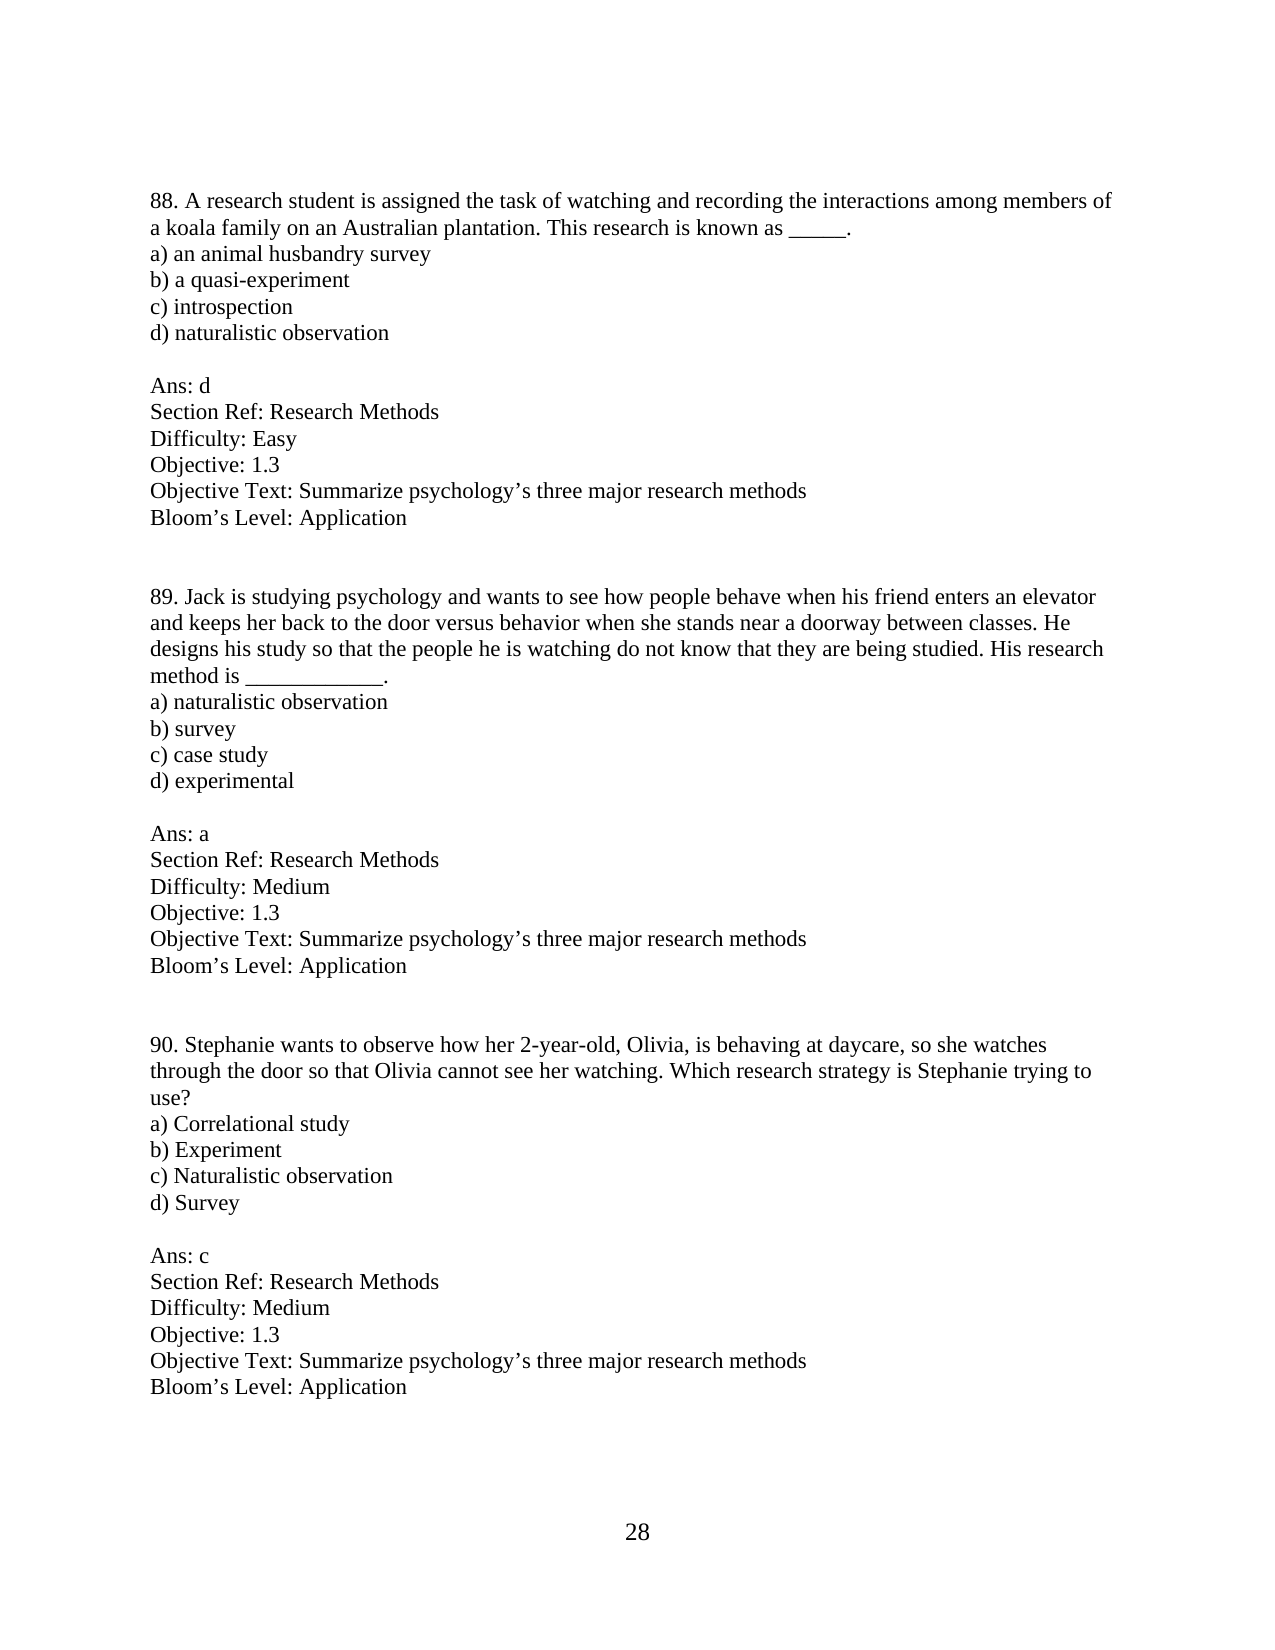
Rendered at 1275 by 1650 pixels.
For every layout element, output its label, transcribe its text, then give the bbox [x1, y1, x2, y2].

text Objective Text: Summarize psychology’s three major research methods [150, 1347, 1125, 1373]
text Bloom’s Level: Application [150, 504, 1125, 530]
text a) naturalistic observation [150, 688, 1125, 714]
text b) Experiment [150, 1136, 1125, 1163]
text Difficulty: Medium [150, 1294, 1125, 1321]
text Section Ref: Research Methods [150, 398, 1125, 425]
text Bloom’s Level: Application [150, 952, 1125, 978]
text Objective: 1.3 [150, 1321, 1125, 1347]
text d) Survey [150, 1189, 1125, 1215]
text 88. A research student is assigned the task of watching and recording the interactions among members of a koala family on an Australian plantation. This research is known as _____. [150, 187, 1125, 240]
text c) case study [150, 741, 1125, 767]
text Ans: d [150, 372, 1125, 398]
text Objective: 1.3 [150, 451, 1125, 477]
text c) introspection [150, 293, 1125, 319]
text Ans: c [150, 1242, 1125, 1268]
text b) survey [150, 714, 1125, 741]
text Objective: 1.3 [150, 899, 1125, 925]
text Objective Text: Summarize psychology’s three major research methods [150, 925, 1125, 952]
text a) an animal husbandry survey [150, 240, 1125, 267]
text 89. Jack is studying psychology and wants to see how people behave when his friend enters an elevator and keeps her back to the door versus behavior when she stands near a doorway between classes. He designs his study so that the people he is watching do not know that they are being studied. His research method is ____________. [150, 583, 1125, 688]
text Section Ref: Research Methods [150, 846, 1125, 873]
text Bloom’s Level: Application [150, 1373, 1125, 1400]
text Objective Text: Summarize psychology’s three major research methods [150, 477, 1125, 504]
text d) naturalistic observation [150, 319, 1125, 346]
text b) a quasi-experiment [150, 267, 1125, 293]
text c) Naturalistic observation [150, 1163, 1125, 1189]
text 90. Stephanie wants to observe how her 2-year-old, Olivia, is behaving at daycare, so she watches through the door so that Olivia cannot see her watching. Which research strategy is Stephanie trying to use? [150, 1031, 1125, 1110]
text Section Ref: Research Methods [150, 1268, 1125, 1294]
text Ans: a [150, 820, 1125, 846]
text Difficulty: Easy [150, 425, 1125, 451]
text Difficulty: Medium [150, 873, 1125, 899]
text a) Correlational study [150, 1110, 1125, 1136]
text d) experimental [150, 767, 1125, 794]
